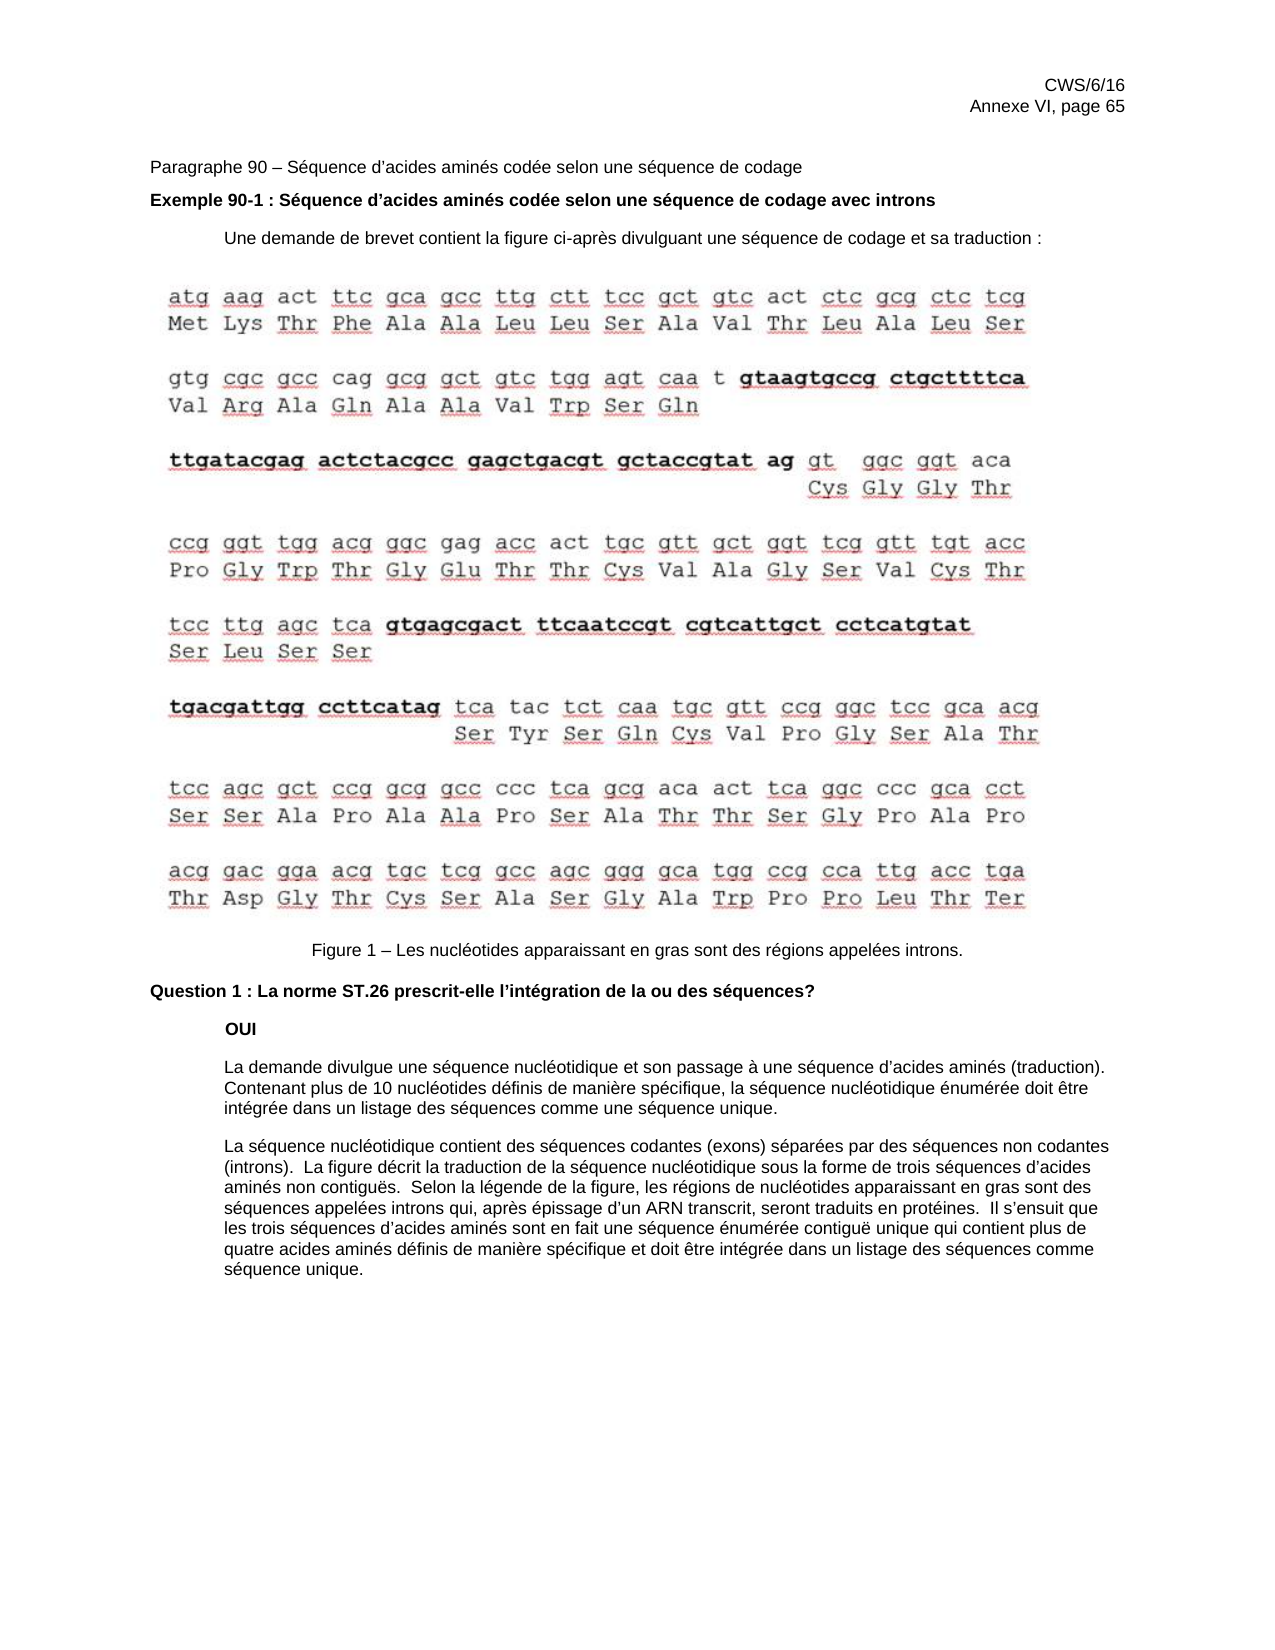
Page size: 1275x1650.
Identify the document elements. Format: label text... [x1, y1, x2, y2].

picture [150, 265, 1052, 920]
text La séquence nucléotidique contient des séquences codantes (exons) séparées par des séquences non codantes (introns). La figure décrit la traduction de la séquence nucléotidique sous la forme de trois séquences d’acides aminés non contiguës. Selon la légende de la figure, les régions de nucléotides apparaissant en gras sont des séquences appelées introns qui, après épissage d’un ARN transcrit, seront traduits en protéines. Il s’ensuit que les trois séquences d’acides aminés sont en fait une séquence énumérée contiguë unique qui contient plus de quatre acides aminés définis de manière spécifique et doit être intégrée dans un listage des séquences comme séquence unique. [224, 1136, 1125, 1279]
text OUI [225, 1019, 1125, 1039]
subtitle Paragraphe 90 – Séquence d’acides aminés codée selon une séquence de codage [150, 157, 1125, 177]
text La demande divulgue une séquence nucléotidique et son passage à une séquence d’acides aminés (traduction). Contenant plus de 10 nucléotides définis de manière spécifique, la séquence nucléotidique énumérée doit être intégrée dans un listage des séquences comme une séquence unique. [224, 1057, 1125, 1118]
text Question 1 : La norme ST.26 prescrit-elle l’intégration de la ou des séquences? [150, 981, 1125, 1001]
text Figure 1 – Les nucléotides apparaissant en gras sont des régions appelées introns. [150, 940, 1125, 960]
text Une demande de brevet contient la figure ci-après divulguant une séquence de codage et sa traduction : [224, 228, 1125, 248]
text Exemple 90-1 : Séquence d’acides aminés codée selon une séquence de codage avec introns [150, 189, 1125, 210]
